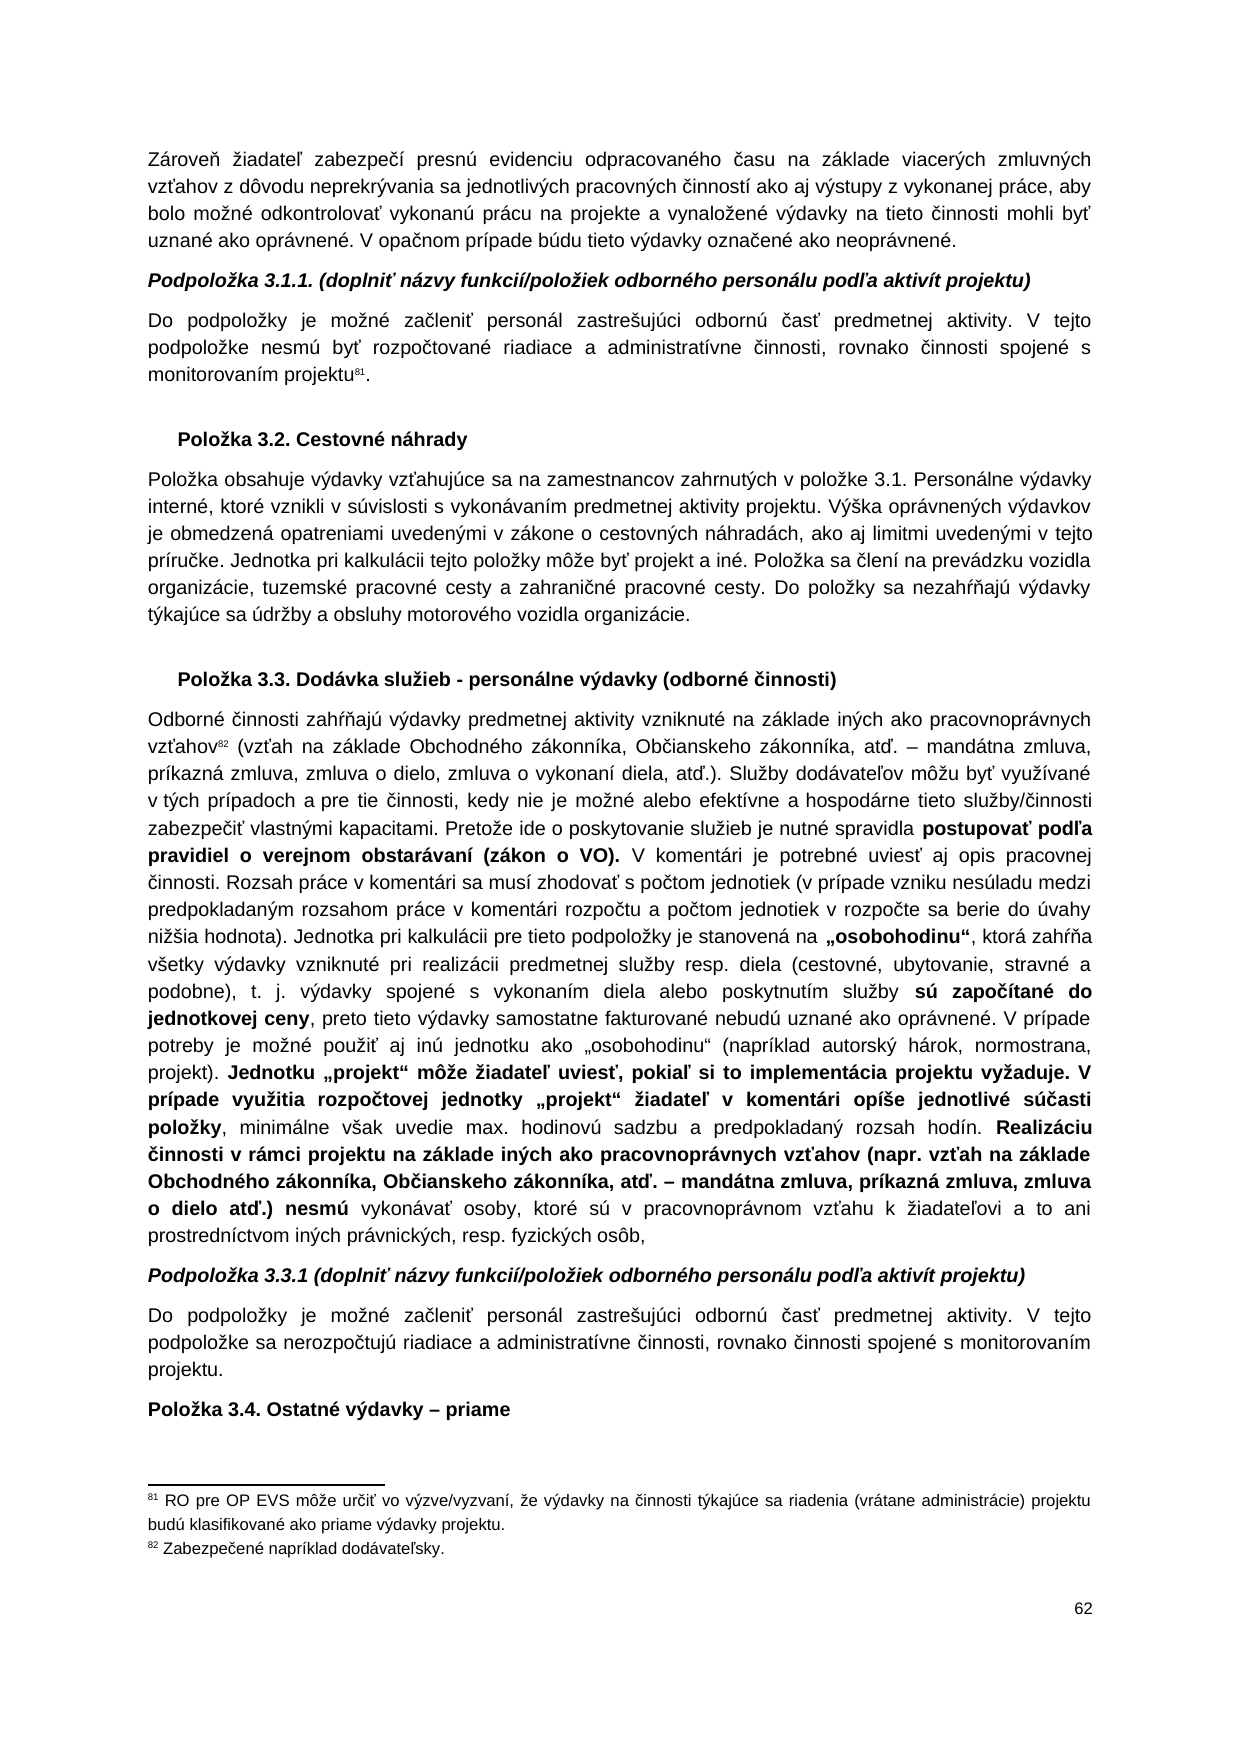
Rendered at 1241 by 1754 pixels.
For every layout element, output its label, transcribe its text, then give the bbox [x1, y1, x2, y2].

text Do podpoložky je možné začleniť personál zastrešujúci odbornú časť predmetnej aktivity. V tejto podpoložke nesmú byť rozpočtované riadiace a administratívne činnosti, rovnako činnosti spojené s monitorovaním projektu. [148, 309, 1092, 386]
text Položka 3.3. Dodávka služieb - personálne výdavky (odborné činnosti) [177, 668, 1092, 691]
text Zároveň žiadateľ zabezpečí presnú evidenciu odpracovaného času na základe viacerých zmluvných vzťahov z dôvodu neprekrývania sa jednotlivých pracovných činností ako aj výstupy z vykonanej práce, aby bolo možné odkontrolovať vykonanú prácu na projekte a vynaložené výdavky na tieto činnosti mohli byť uznané ako oprávnené. V opačnom prípade búdu tieto výdavky označené ako neoprávnené. [148, 148, 1092, 252]
text Podpoložka 3.1.1. (doplniť názvy funkcií/položiek odborného personálu podľa aktivít projektu) [148, 269, 1092, 292]
text Položka 3.2. Cestovné náhrady [177, 428, 1092, 450]
text Podpoložka 3.3.1 (doplniť názvy funkcií/položiek odborného personálu podľa aktivít projektu) [148, 1264, 1092, 1287]
text Položka obsahuje výdavky vzťahujúce sa na zamestnancov zahrnutých v položke 3.1. Personálne výdavky interné, ktoré vznikli v súvislosti s vykonávaním predmetnej aktivity projektu. Výška oprávnených výdavkov je obmedzená opatreniami uvedenými v zákone o cestovných náhradách, ako aj limitmi uvedenými v tejto príručke. Jednotka pri kalkulácii tejto položky môže byť projekt a iné. Položka sa člení na prevádzku vozidla organizácie, tuzemské pracovné cesty a zahraničné pracovné cesty. Do položky sa nezahŕňajú výdavky týkajúce sa údržby a obsluhy motorového vozidla organizácie. [148, 467, 1092, 626]
text Položka 3.4. Ostatné výdavky – priame [148, 1398, 1092, 1420]
text Do podpoložky je možné začleniť personál zastrešujúci odbornú časť predmetnej aktivity. V tejto podpoložke sa nerozpočtujú riadiace a administratívne činnosti, rovnako činnosti spojené s monitorovaním projektu. [148, 1304, 1092, 1381]
text Odborné činnosti zahŕňajú výdavky predmetnej aktivity vzniknuté na základe iných ako pracovnoprávnych vzťahov (vzťah na základe Obchodného zákonníka, Občianskeho zákonníka, atď. – mandátna zmluva, príkazná zmluva, zmluva o dielo, zmluva o vykonaní diela, atď.). Služby dodávateľov môžu byť využívané v tých prípadoch a pre tie činnosti, kedy nie je možné alebo efektívne a hospodárne tieto služby/činnosti zabezpečiť vlastnými kapacitami. Pretože ide o poskytovanie služieb je nutné spravidla postupovať podľa pravidiel o verejnom obstarávaní (zákon o VO). V komentári je potrebné uviesť aj opis pracovnej činnosti. Rozsah práce v komentári sa musí zhodovať s počtom jednotiek (v prípade vzniku nesúladu medzi predpokladaným rozsahom práce v komentári rozpočtu a počtom jednotiek v rozpočte sa berie do úvahy nižšia hodnota). Jednotka pri kalkulácii pre tieto podpoložky je stanovená na „osobohodinu“, ktorá zahŕňa všetky výdavky vzniknuté pri realizácii predmetnej služby resp. diela (cestovné, ubytovanie, stravné a podobne), t. j. výdavky spojené s vykonaním diela alebo poskytnutím služby sú započítané do jednotkovej ceny, preto tieto výdavky samostatne fakturované nebudú uznané ako oprávnené. V prípade potreby je možné použiť aj inú jednotku ako „osobohodinu“ (napríklad autorský hárok, normostrana, projekt). Jednotku „projekt“ môže žiadateľ uviesť, pokiaľ si to implementácia projektu vyžaduje. V prípade využitia rozpočtovej jednotky „projekt“ žiadateľ v komentári opíše jednotlivé súčasti položky, minimálne však uvedie max. hodinovú sadzbu a predpokladaný rozsah hodín. Realizáciu činnosti v rámci projektu na základe iných ako pracovnoprávnych vzťahov (napr. vzťah na základe Obchodného zákonníka, Občianskeho zákonníka, atď. – mandátna zmluva, príkazná zmluva, zmluva o dielo atď.) nesmú vykonávať osoby, ktoré sú v pracovnoprávnom vzťahu k žiadateľovi a to ani prostredníctvom iných právnických, resp. fyzických osôb, [148, 708, 1092, 1247]
